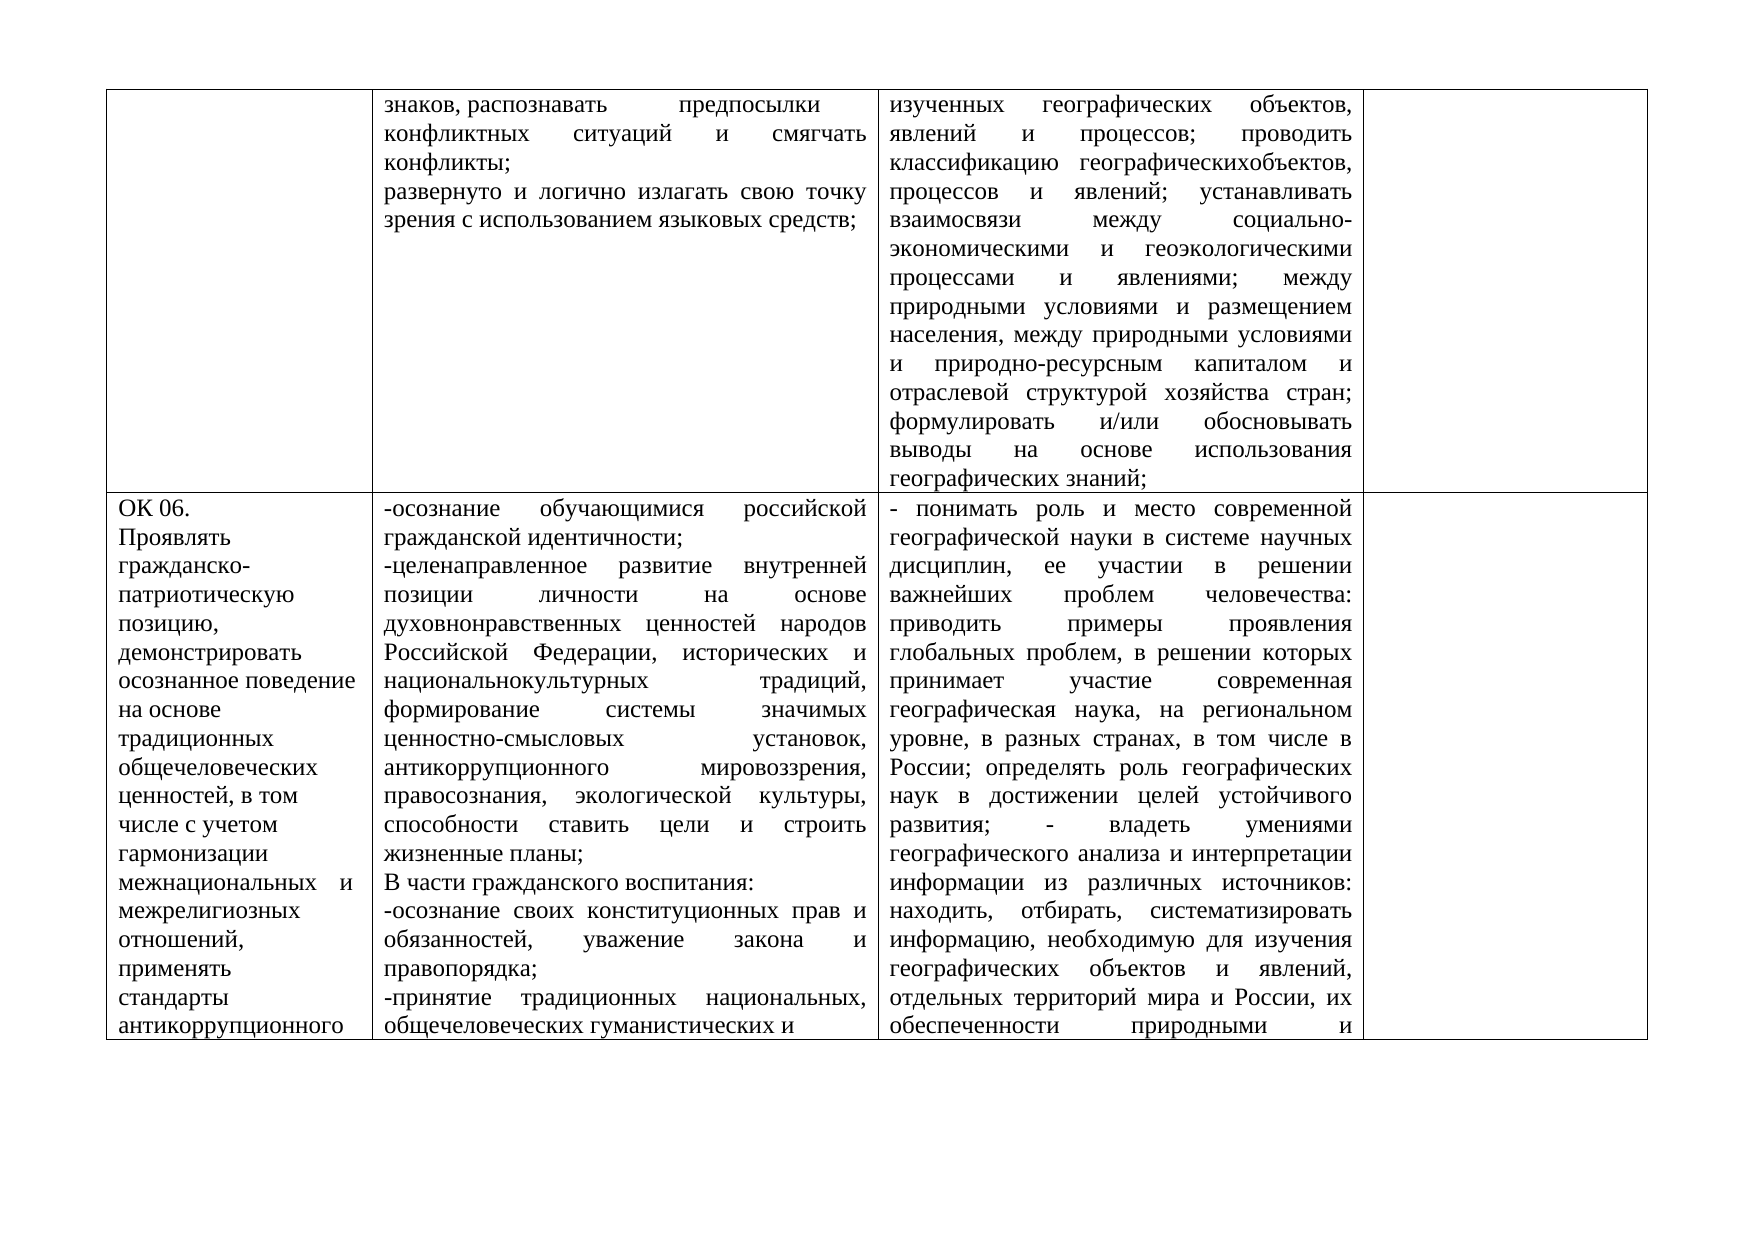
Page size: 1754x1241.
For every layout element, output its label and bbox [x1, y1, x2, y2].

table_cell [879, 90, 1363, 492]
table_cell [107, 493, 372, 1039]
table_cell [879, 493, 1363, 1039]
table_cell [1364, 90, 1647, 492]
table_cell [373, 90, 878, 492]
table_cell [107, 90, 372, 492]
table_cell [373, 493, 878, 1039]
table_cell [1364, 493, 1647, 1039]
